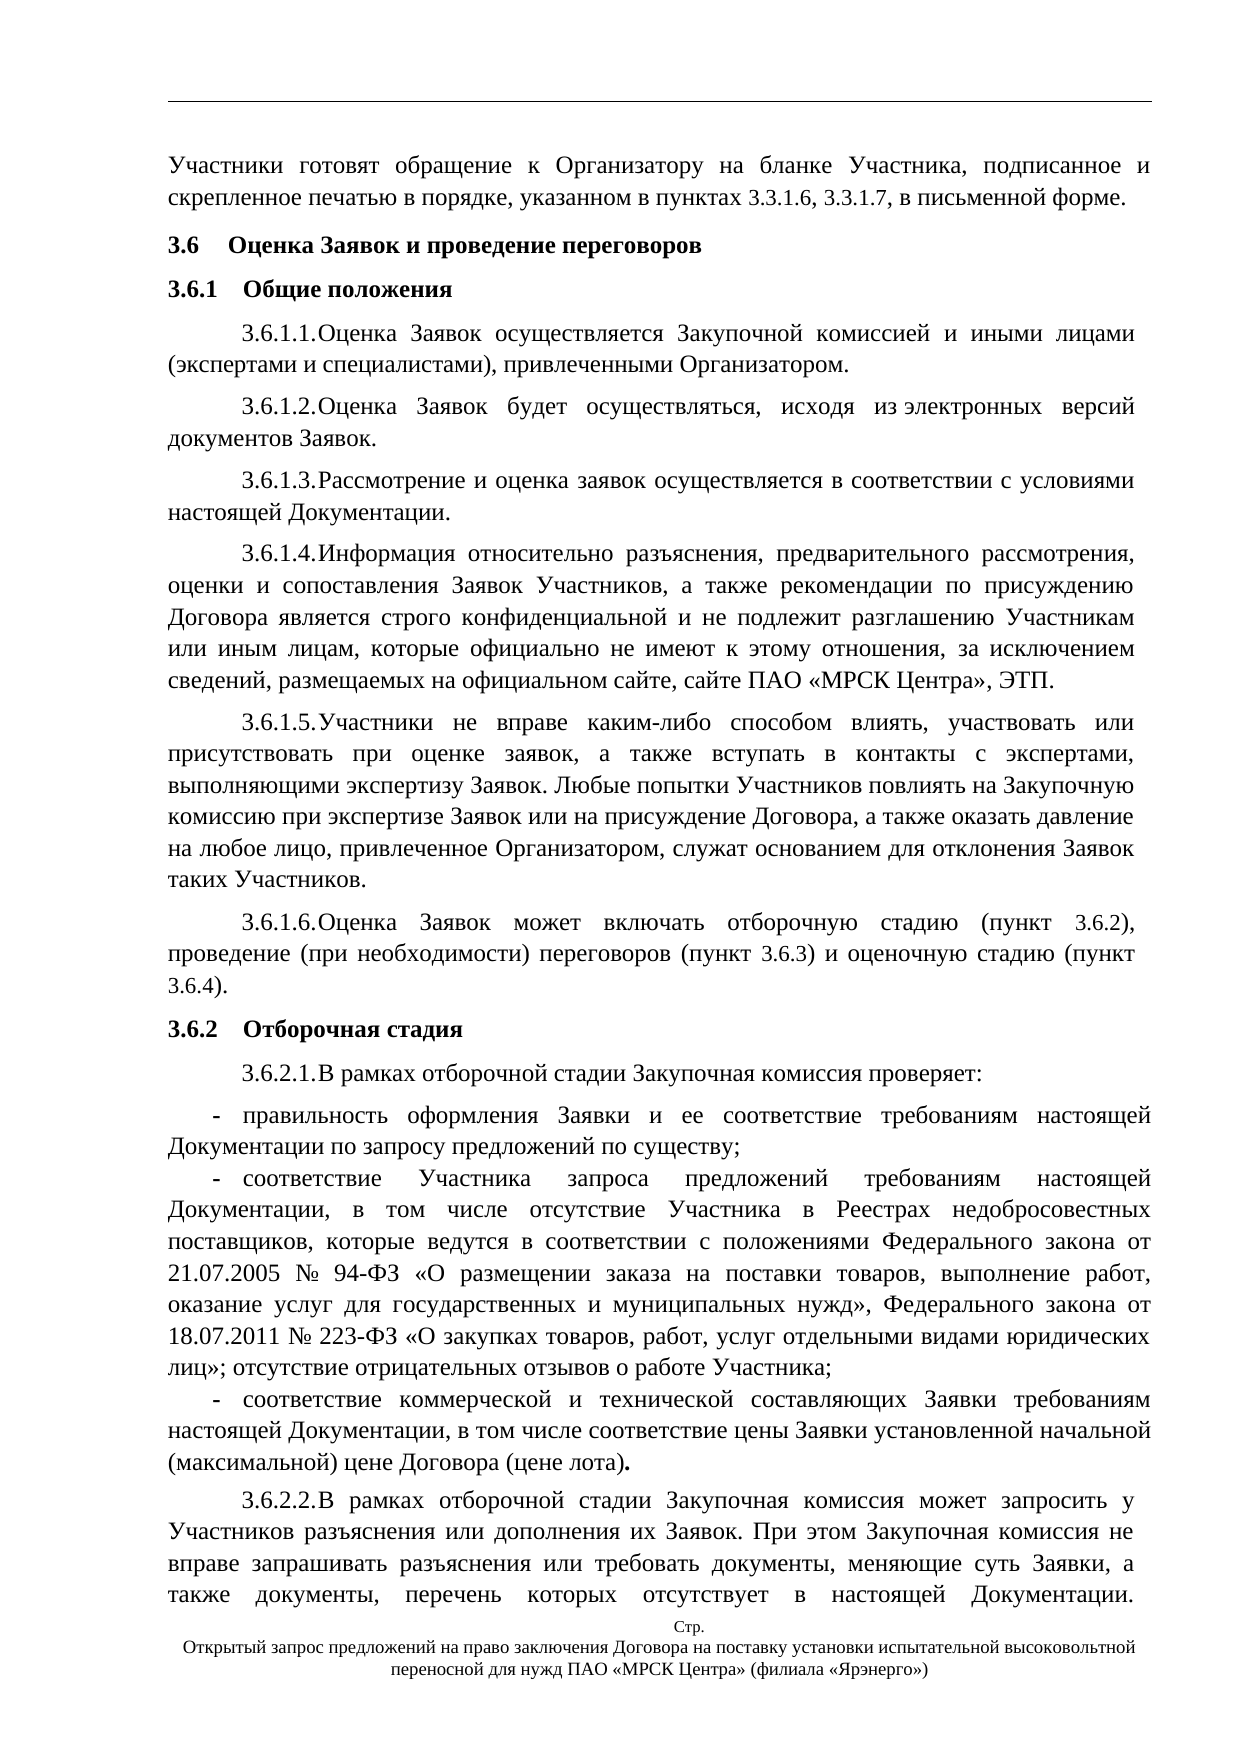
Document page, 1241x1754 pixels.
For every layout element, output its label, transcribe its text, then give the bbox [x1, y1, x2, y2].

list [168, 150, 1152, 210]
list Рассмотрение и оценка заявок осуществляется в соответствии с условиями настоящей Документации. [168, 465, 1135, 525]
subtitle Общие положения [168, 274, 1152, 303]
list Участники не вправе каким-либо способом влиять, участвовать или присутствовать при оценке заявок, а также вступать в контакты с экспертами, выполняющими экспертизу Заявок. Любые попытки Участников повлиять на Закупочную комиссию при экспертизе Заявок или на присуждение Договора, а также оказать давление на любое лицо, привлеченное Организатором, служат основанием для отклонения Заявок таких Участников. [168, 707, 1135, 893]
list Оценка Заявок может включать отборочную стадию (пункт 3.6.2), проведение (при необходимости) переговоров (пункт 3.6.3) и оценочную стадию (пункт 3.6.4). [168, 907, 1135, 998]
list Оценка Заявок будет осуществляться, исходя из электронных версий документов Заявок. [168, 391, 1135, 452]
list В рамках отборочной стадии Закупочная комиссия проверяет: [168, 1058, 1135, 1087]
list правильность оформления Заявки и ее соответствие требованиям настоящей Документации по запросу предложений по существу; [168, 1100, 1152, 1160]
list соответствие коммерческой и технической составляющих Заявки требованиям настоящей Документации, в том числе соответствие цены Заявки установленной начальной (максимальной) цене Договора (цене лота). [168, 1384, 1152, 1476]
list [168, 1485, 1135, 1608]
list Оценка Заявок осуществляется Закупочной комиссией и иными лицами (экспертами и специалистами), привлеченными Организатором. [168, 318, 1135, 378]
list соответствие Участника запроса предложений требованиям настоящей Документации, в том числе отсутствие Участника в Реестрах недобросовестных поставщиков, которые ведутся в соответствии с положениями Федерального закона от 21.07.2005 № 94-ФЗ «О размещении заказа на поставки товаров, выполнение работ, оказание услуг для государственных и муниципальных нужд», Федерального закона от 18.07.2011 № 223-ФЗ «О закупках товаров, работ, услуг отдельными видами юридических лиц»; отсутствие отрицательных отзывов о работе Участника; [168, 1163, 1152, 1381]
subtitle Оценка Заявок и проведение переговоров [168, 230, 1152, 258]
list Информация относительно разъяснения, предварительного рассмотрения, оценки и сопоставления Заявок Участников, а также рекомендации по присуждению Договора является строго конфиденциальной и не подлежит разглашению Участникам или иным лицам, которые официально не имеют к этому отношения, за исключением сведений, размещаемых на официальном сайте, сайте ПАО «МРСК Центра», ЭТП. [168, 538, 1135, 693]
subtitle Отборочная стадия [168, 1014, 1152, 1042]
